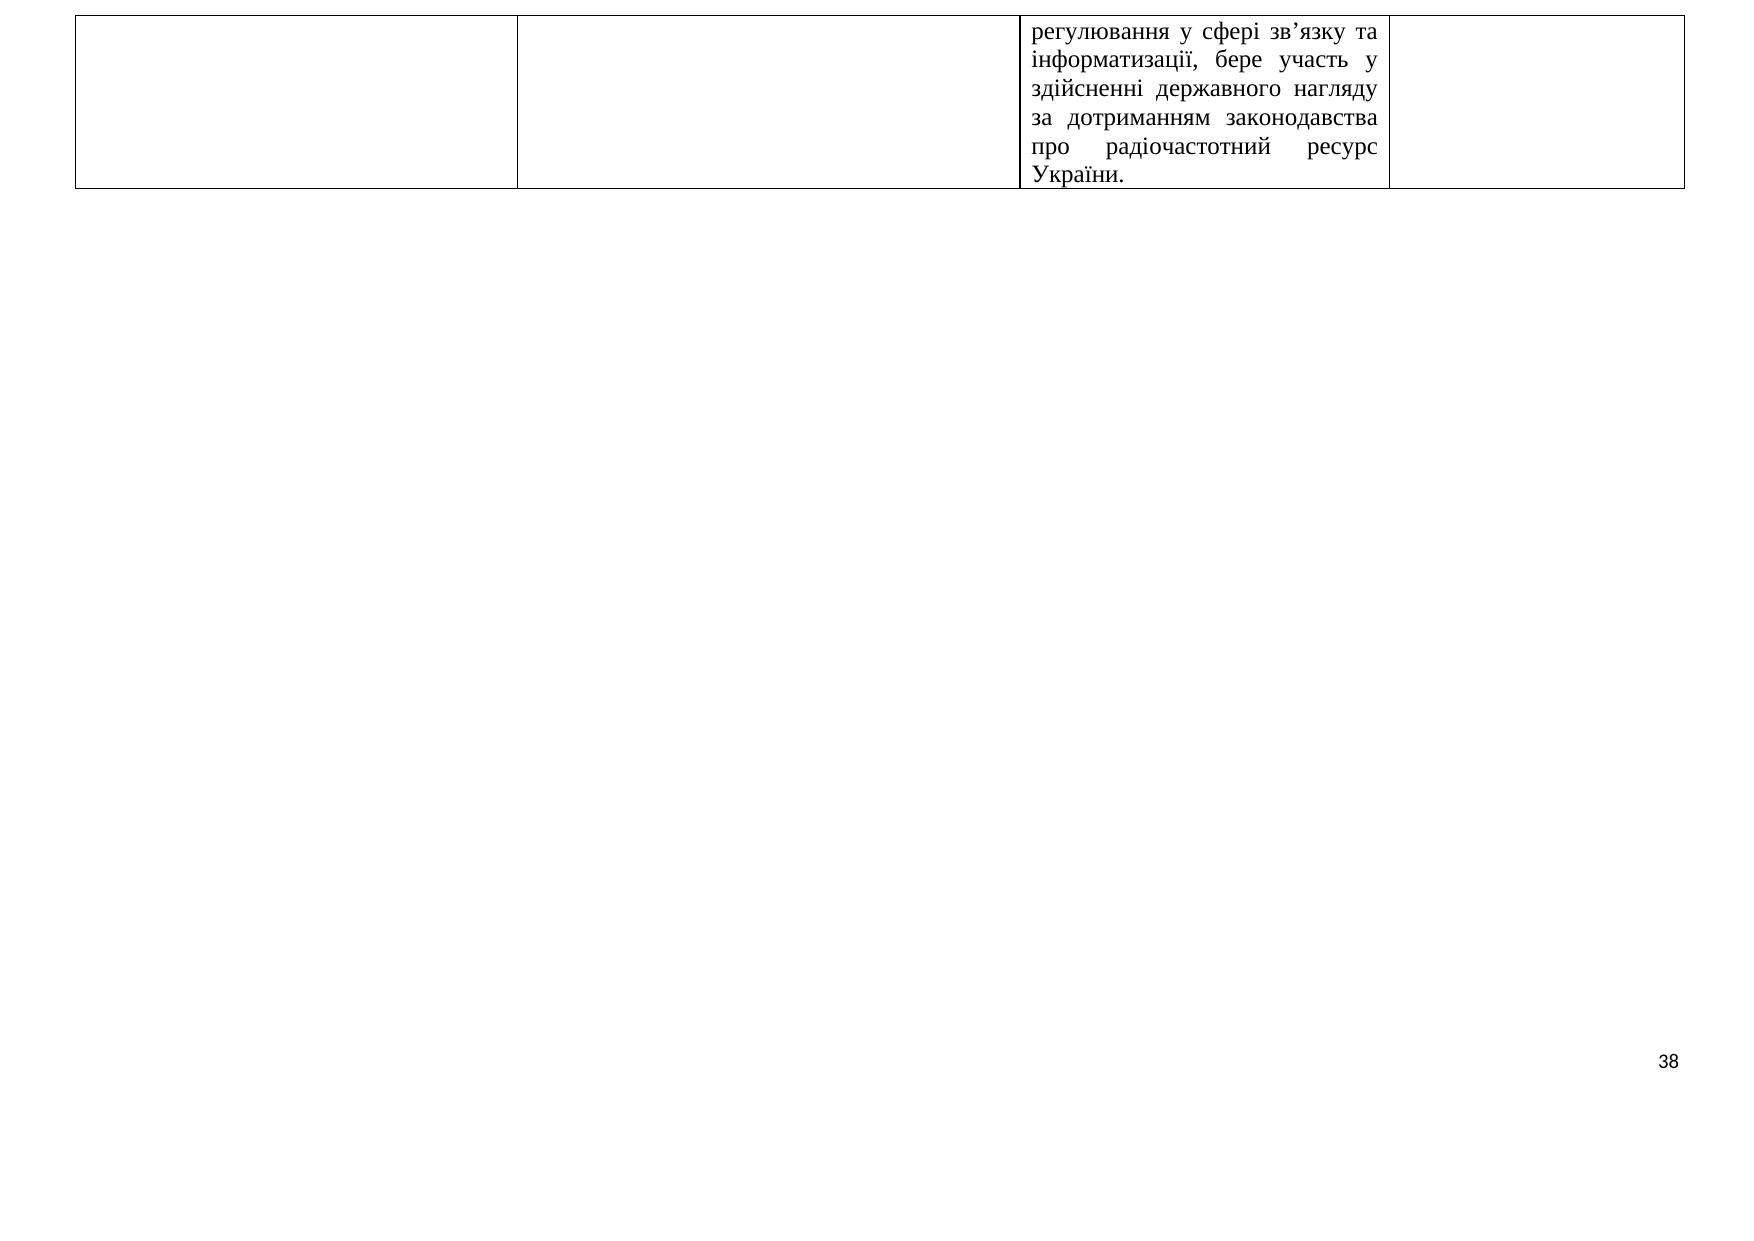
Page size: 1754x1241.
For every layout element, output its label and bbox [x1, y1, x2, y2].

table_cell [518, 16, 1019, 188]
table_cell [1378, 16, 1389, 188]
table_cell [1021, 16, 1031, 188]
table_cell [1390, 16, 1684, 188]
